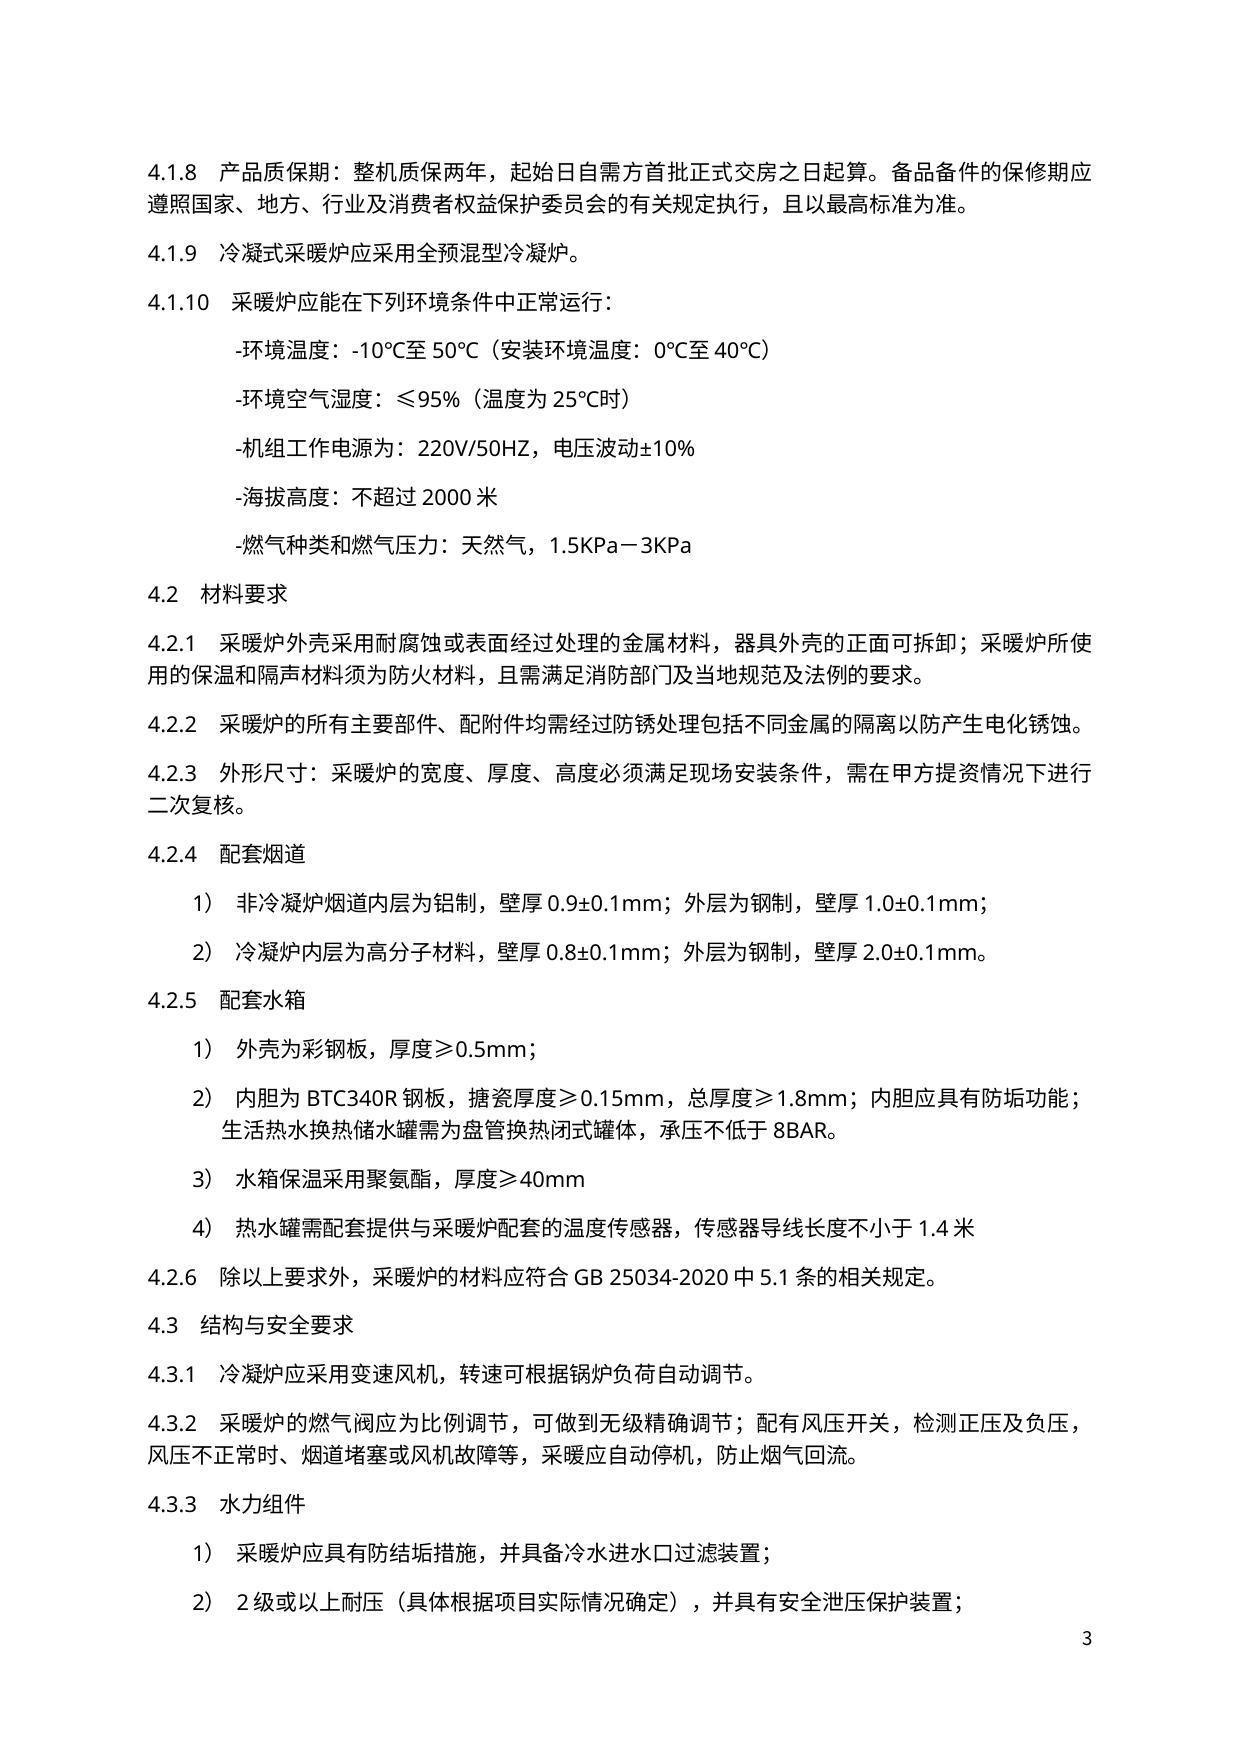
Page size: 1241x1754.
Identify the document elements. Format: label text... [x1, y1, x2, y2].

list 冷凝炉应采用变速风机，转速可根据锅炉负荷自动调节。 [148, 1357, 1092, 1389]
list 冷凝炉内层为高分子材料，壁厚0.8±0.1mm；外层为钢制，壁厚2.0±0.1mm。 [192, 934, 1092, 967]
list 配套水箱 [148, 983, 1092, 1016]
text 材料要求 [148, 577, 1092, 609]
text -环境温度：-10℃至50℃（安装环境温度：0℃至40℃） [148, 333, 1092, 366]
list 采暖炉应具有防结垢措施，并具备冷水进水口过滤装置； [192, 1536, 1092, 1568]
list 非冷凝炉烟道内层为铝制，壁厚0.9±0.1mm；外层为钢制，壁厚1.0±0.1mm； [192, 886, 1092, 918]
list 产品质保期：整机质保两年，起始日自需方首批正式交房之日起算。备品备件的保修期应遵照国家、地方、行业及消费者权益保护委员会的有关规定执行，且以最高标准为准。 [148, 154, 1092, 219]
list 水箱保温采用聚氨酯，厚度≥40mm [192, 1162, 1092, 1194]
list 外壳为彩钢板，厚度≥0.5mm； [192, 1032, 1092, 1064]
list 内胆为BTC340R钢板，搪瓷厚度≥0.15mm，总厚度≥1.8mm；内胆应具有防垢功能；生活热水换热储水罐需为盘管换热闭式罐体，承压不低于8BAR。 [192, 1081, 1092, 1146]
list 外形尺寸：采暖炉的宽度、厚度、高度必须满足现场安装条件，需在甲方提资情况下进行二次复核。 [148, 756, 1092, 821]
list 水力组件 [148, 1487, 1092, 1519]
list 采暖炉应能在下列环境条件中正常运行： [148, 284, 1092, 317]
list 采暖炉的燃气阀应为比例调节，可做到无级精确调节；配有风压开关，检测正压及负压，风压不正常时、烟道堵塞或风机故障等，采暖应自动停机，防止烟气回流。 [148, 1406, 1092, 1471]
list 除以上要求外，采暖炉的材料应符合GB 25034-2020中5.1条的相关规定。 [148, 1259, 1092, 1292]
text -环境空气湿度：≤95%（温度为25℃时） [148, 382, 1092, 414]
text -机组工作电源为：220V/50HZ，电压波动±10% [148, 431, 1092, 463]
list 2级或以上耐压（具体根据项目实际情况确定），并具有安全泄压保护装置； [192, 1584, 1092, 1617]
text -海拔高度：不超过2000米 [148, 479, 1092, 512]
list 热水罐需配套提供与采暖炉配套的温度传感器，传感器导线长度不小于1.4米 [192, 1211, 1092, 1243]
list 冷凝式采暖炉应采用全预混型冷凝炉。 [148, 236, 1092, 268]
text -燃气种类和燃气压力：天然气，1.5KPa－3KPa [148, 528, 1092, 561]
list 采暖炉外壳采用耐腐蚀或表面经过处理的金属材料，器具外壳的正面可拆卸；采暖炉所使用的保温和隔声材料须为防火材料，且需满足消防部门及当地规范及法例的要求。 [148, 626, 1092, 691]
text 结构与安全要求 [148, 1308, 1092, 1341]
list 采暖炉的所有主要部件、配附件均需经过防锈处理包括不同金属的隔离以防产生电化锈蚀。 [148, 707, 1092, 739]
list 配套烟道 [148, 837, 1092, 869]
